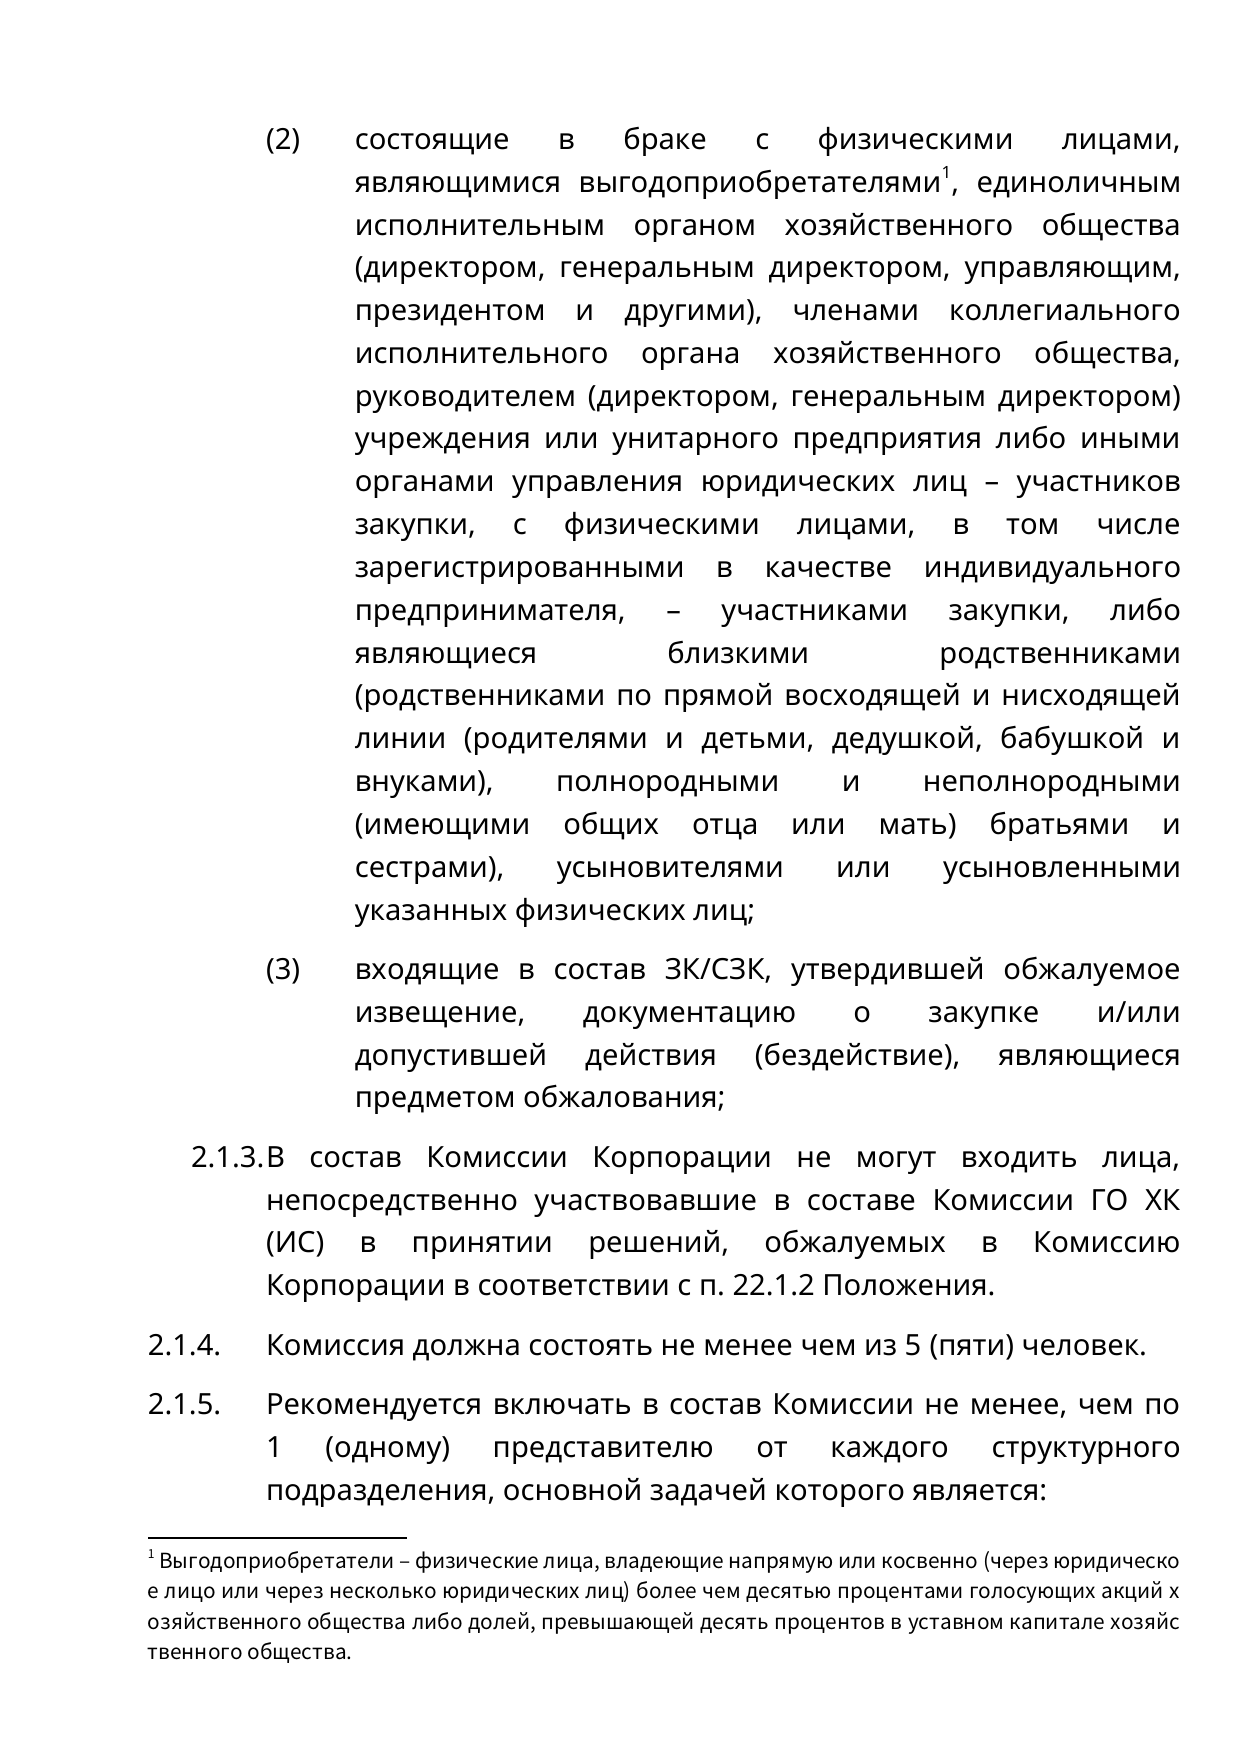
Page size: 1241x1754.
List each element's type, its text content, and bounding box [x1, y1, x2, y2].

list В состав Комиссии Корпорации не могут входить лица, непосредственно участвовавшие в составе Комиссии ГО ХК (ИС) в принятии решений, обжалуемых в Комиссию Корпорации в соответствии с п. 22.1.2 Положения. [191, 1136, 1181, 1304]
list Комиссия должна состоять не менее чем из 5 (пяти) человек. [148, 1324, 1181, 1364]
list Рекомендуется включать в состав Комиссии не менее, чем по 1 (одному) представителю от каждого структурного подразделения, основной задачей которого является: [148, 1383, 1181, 1509]
list состоящие в браке с физическими лицами, являющимися выгодоприобретателями, единоличным исполнительным органом хозяйственного общества (директором, генеральным директором, управляющим, президентом и другими), членами коллегиального исполнительного органа хозяйственного общества, руководителем (директором, генеральным директором) учреждения или унитарного предприятия либо иными органами управления юридических лиц – участников закупки, с физическими лицами, в том числе зарегистрированными в качестве индивидуального предпринимателя, – участниками закупки, либо являющиеся близкими родственниками (родственниками по прямой восходящей и нисходящей линии (родителями и детьми, дедушкой, бабушкой и внуками), полнородными и неполнородными (имеющими общих отца или мать) братьями и сестрами), усыновителями или усыновленными указанных физических лиц; [266, 118, 1181, 928]
list входящие в состав ЗК/СЗК, утвердившей обжалуемое извещение, документацию о закупке и/или допустившей действия (бездействие), являющиеся предметом обжалования; [266, 948, 1181, 1116]
